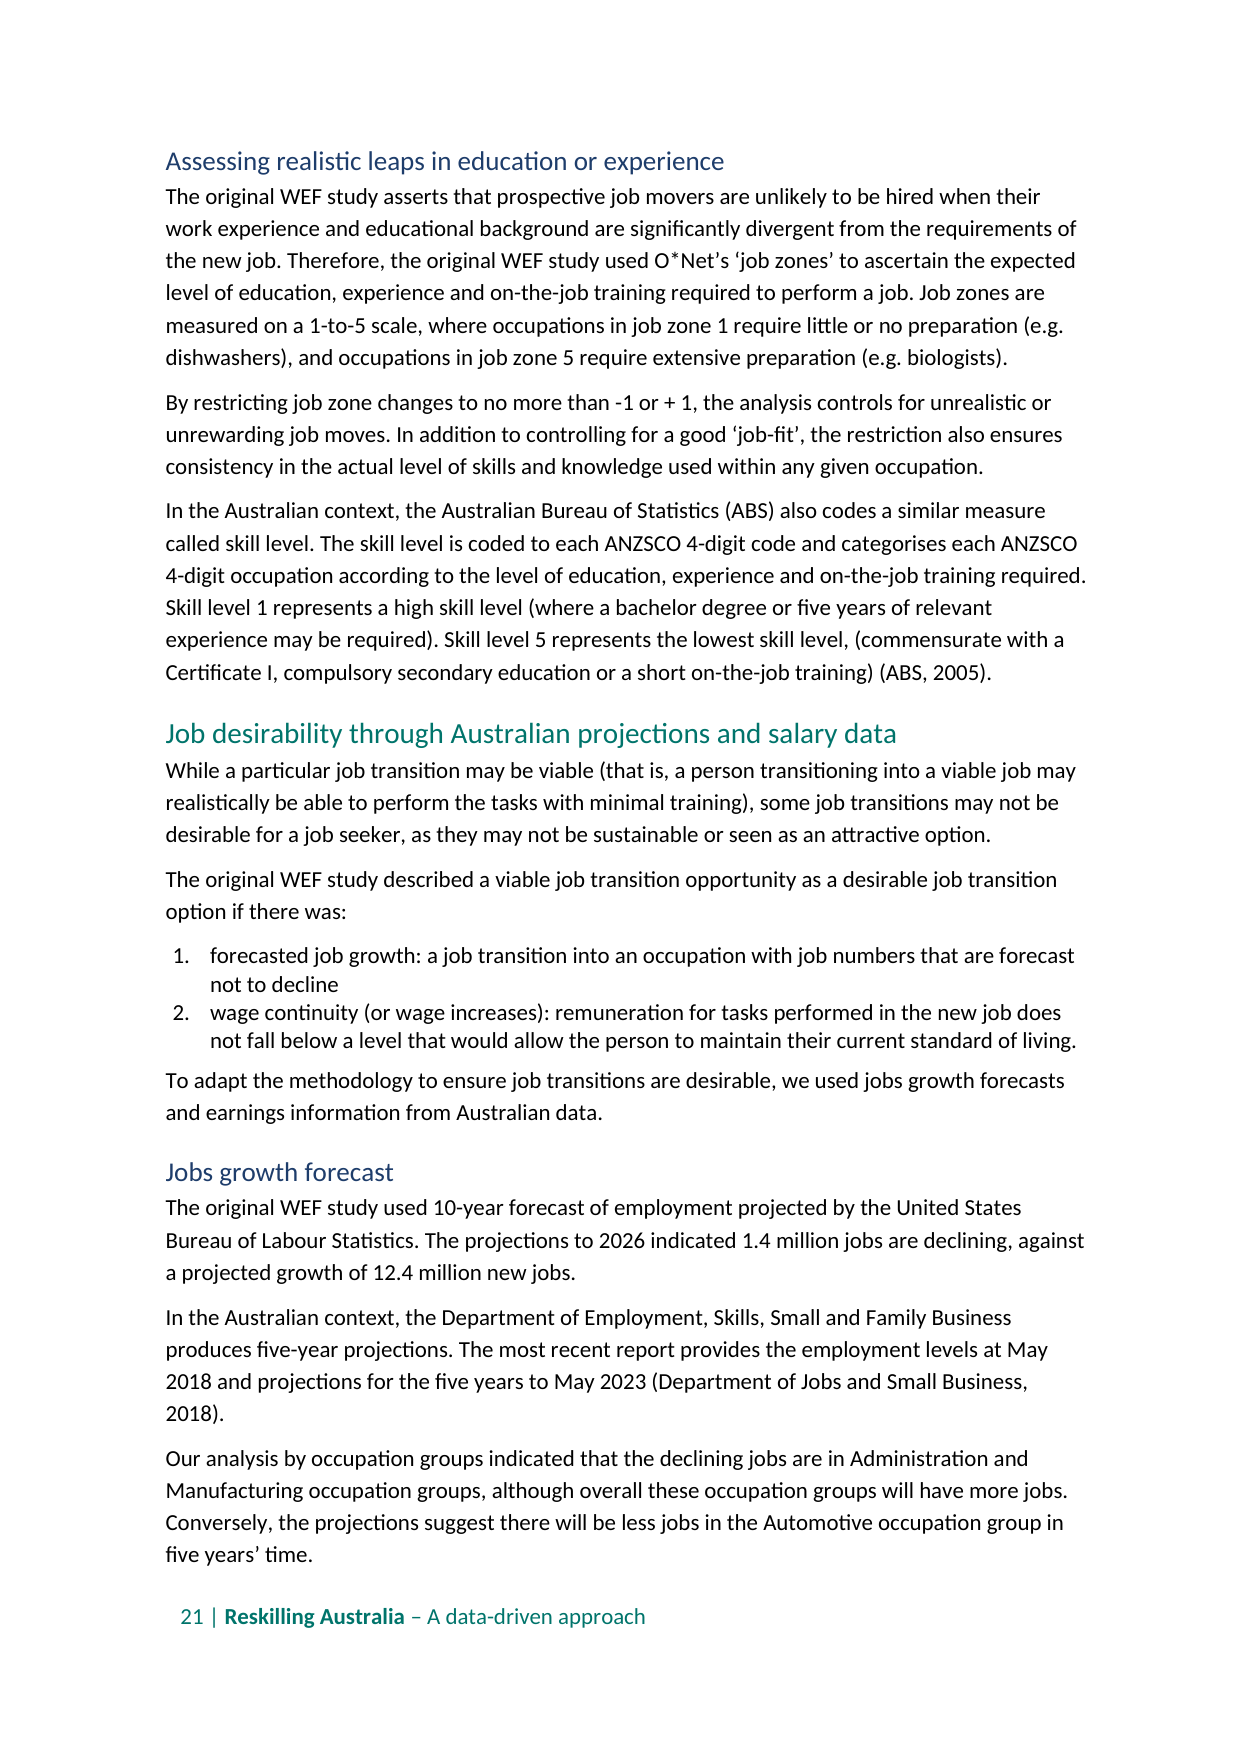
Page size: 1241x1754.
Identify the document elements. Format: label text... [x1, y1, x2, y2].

text The original WEF study used 10-year forecast of employment projected by the United States Bureau of Labour Statistics. The projections to 2026 indicated 1.4 million jobs are declining, against a projected growth of 12.4 million new jobs. [165, 1193, 1090, 1286]
text The original WEF study described a viable job transition opportunity as a desirable job transition option if there was: [165, 865, 1090, 925]
subtitle Assessing realistic leaps in education or experience [165, 144, 1090, 177]
text The original WEF study asserts that prospective job movers are unlikely to be hired when their work experience and educational background are significantly divergent from the requirements of the new job. Therefore, the original WEF study used O*Net’s ‘job zones’ to ascertain the expected level of education, experience and on-the-job training required to perform a job. Job zones are measured on a 1-to-5 scale, where occupations in job zone 1 require little or no preparation (e.g. dishwashers), and occupations in job zone 5 require extensive preparation (e.g. biologists). [165, 182, 1090, 371]
text While a particular job transition may be viable (that is, a person transitioning into a viable job may realistically be able to perform the tasks with minimal training), some job transitions may not be desirable for a job seeker, as they may not be sustainable or seen as an attractive option. [165, 756, 1090, 848]
subtitle Job desirability through Australian projections and salary data [165, 715, 1090, 750]
subtitle Jobs growth forecast [165, 1156, 1090, 1189]
text In the Australian context, the Department of Employment, Skills, Small and Family Business produces five-year projections. The most recent report provides the employment levels at May 2018 and projections for the five years to May 2023 (Department of Jobs and Small Business, 2018). [165, 1303, 1090, 1427]
text In the Australian context, the Australian Bureau of Statistics (ABS) also codes a similar measure called skill level. The skill level is coded to each ANZSCO 4-digit code and categorises each ANZSCO 4-digit occupation according to the level of education, experience and on-the-job training required. Skill level 1 represents a high skill level (where a bachelor degree or five years of relevant experience may be required). Skill level 5 represents the lowest skill level, (commensurate with a Certificate I, compulsory secondary education or a short on-the-job training) (ABS, 2005). [165, 497, 1090, 686]
text By restricting job zone changes to no more than -1 or + 1, the analysis controls for unrealistic or unrewarding job moves. In addition to controlling for a good ‘job-fit’, the restriction also ensures consistency in the actual level of skills and knowledge used within any given occupation. [165, 388, 1090, 480]
list forecasted job growth: a job transition into an occupation with job numbers that are forecast not to decline [172, 942, 1090, 998]
list wage continuity (or wage increases): remuneration for tasks performed in the new job does not fall below a level that would allow the person to maintain their current standard of living. [172, 998, 1090, 1054]
text To adapt the methodology to ensure job transitions are desirable, we used jobs growth forecasts and earnings information from Australian data. [165, 1066, 1090, 1126]
text Our analysis by occupation groups indicated that the declining jobs are in Administration and Manufacturing occupation groups, although overall these occupation groups will have more jobs. Conversely, the projections suggest there will be less jobs in the Automotive occupation group in five years’ time. [165, 1444, 1090, 1568]
